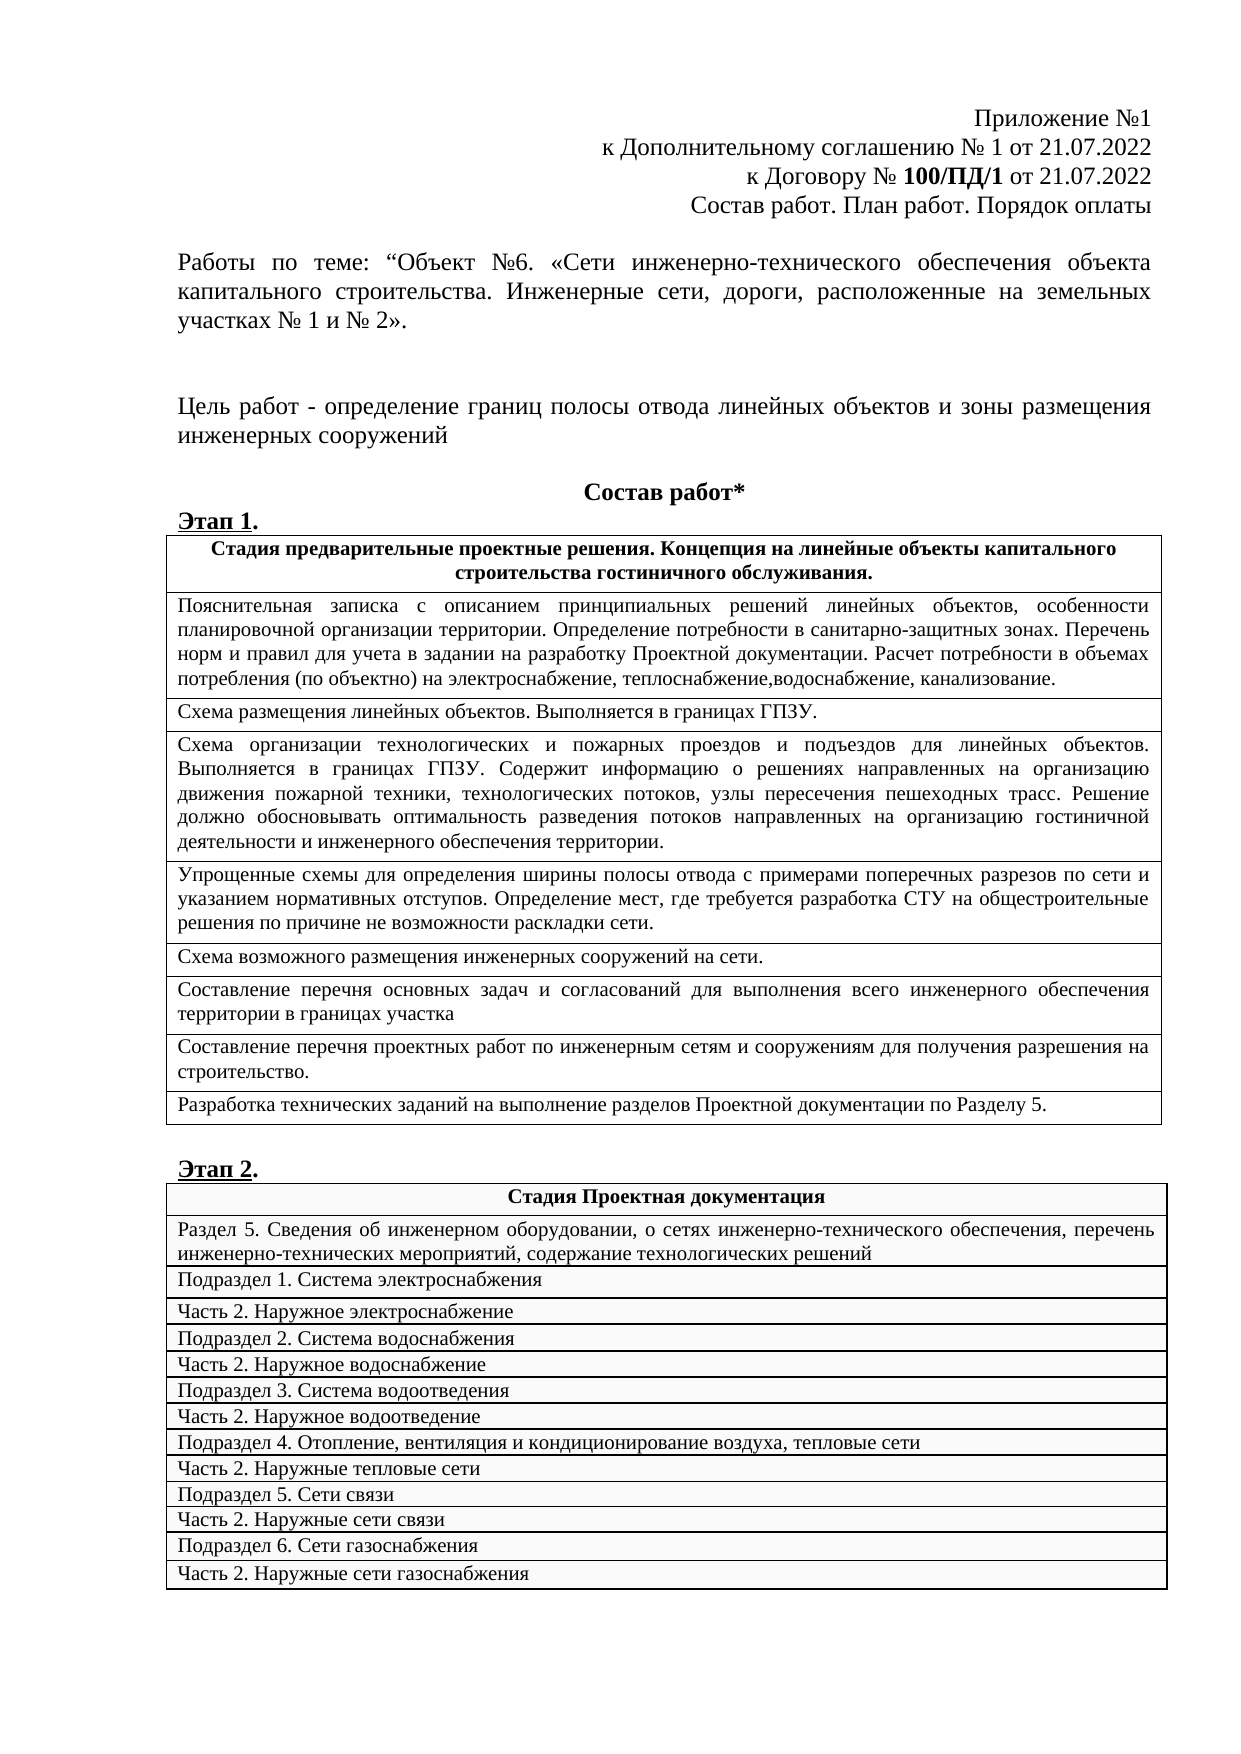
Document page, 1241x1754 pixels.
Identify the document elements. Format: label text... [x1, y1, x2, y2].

text к Договору № 100/ПД/1 от 21.07.2022 [177, 161, 1152, 190]
table_cell Подраздел 4. Отопление, вентиляция и кондиционирование воздуха, тепловые сети [167, 1430, 1166, 1454]
table_header Стадия предварительные проектные решения. Концепция на линейные объекты капитального строительства гостиничного обслуживания. [167, 536, 1161, 592]
text Работы по теме: “Объект №6. «Сети инженерно-технического обеспечения объекта капитального строительства. Инженерные сети, дороги, расположенные на земельных участках № 1 и № 2». [177, 247, 1152, 333]
table_cell Разработка технических заданий на выполнение разделов Проектной документации по Разделу 5. [167, 1092, 1161, 1124]
text Состав работ* [177, 477, 1152, 506]
table_cell Часть 2. Наружные сети газоснабжения [167, 1561, 1166, 1588]
table_cell Составление перечня основных задач и согласований для выполнения всего инженерного обеспечения территории в границах участка [167, 977, 1161, 1033]
text Приложение №1 [177, 103, 1152, 132]
table_cell Часть 2. Наружные тепловые сети [167, 1456, 1166, 1481]
table_cell Пояснительная записка с описанием принципиальных решений линейных объектов, особенности планировочной организации территории. Определение потребности в санитарно-защитных зонах. Перечень норм и правил для учета в задании на разработку Проектной документации. Расчет потребности в объемах потребления (по объектно) на электроснабжение, теплоснабжение,водоснабжение, канализование. [167, 593, 1161, 698]
table_cell Подраздел 6. Сети газоснабжения [167, 1533, 1166, 1560]
table_cell Часть 2. Наружное электроснабжение [167, 1299, 1166, 1323]
table_cell Подраздел 5. Сети связи [167, 1482, 1166, 1506]
text Этап 2. [177, 1154, 1152, 1183]
table_cell Часть 2. Наружное водоснабжение [167, 1352, 1166, 1376]
text Этап 1. [177, 506, 1152, 535]
table_cell Схема организации технологических и пожарных проездов и подъездов для линейных объектов. Выполняется в границах ГПЗУ. Содержит информацию о решениях направленных на организацию движения пожарной техники, технологических потоков, узлы пересечения пешеходных трасс. Решение должно обосновывать оптимальность разведения потоков направленных на организацию гостиничной деятельности и инженерного обеспечения территории. [167, 732, 1161, 861]
table_cell Раздел 5. Сведения об инженерном оборудовании, о сетях инженерно-технического обеспечения, перечень инженерно-технических мероприятий, содержание технологических решений [167, 1216, 1166, 1264]
text Состав работ. План работ. Порядок оплаты [177, 190, 1152, 218]
table_cell Подраздел 2. Система водоснабжения [167, 1325, 1166, 1349]
table_cell Часть 2. Наружные сети связи [167, 1507, 1166, 1531]
table_cell Схема размещения линейных объектов. Выполняется в границах ГПЗУ. [167, 699, 1161, 731]
table_cell Схема возможного размещения инженерных сооружений на сети. [167, 944, 1161, 976]
table_cell Упрощенные схемы для определения ширины полосы отвода с примерами поперечных разрезов по сети и указанием нормативных отступов. Определение мест, где требуется разработка СТУ на общестроительные решения по причине не возможности раскладки сети. [167, 862, 1161, 942]
table_cell Часть 2. Наружное водоотведение [167, 1404, 1166, 1428]
table_cell Подраздел 1. Система электроснабжения [167, 1267, 1166, 1297]
table_cell Подраздел 3. Система водоотведения [167, 1378, 1166, 1402]
table_cell Составление перечня проектных работ по инженерным сетям и сооружениям для получения разрешения на строительство. [167, 1035, 1161, 1091]
text Цель работ - определение границ полосы отвода линейных объектов и зоны размещения инженерных сооружений [177, 391, 1152, 448]
text к Дополнительному соглашению № 1 от 21.07.2022 [177, 132, 1152, 161]
table_header Стадия Проектная документация [167, 1184, 1166, 1215]
